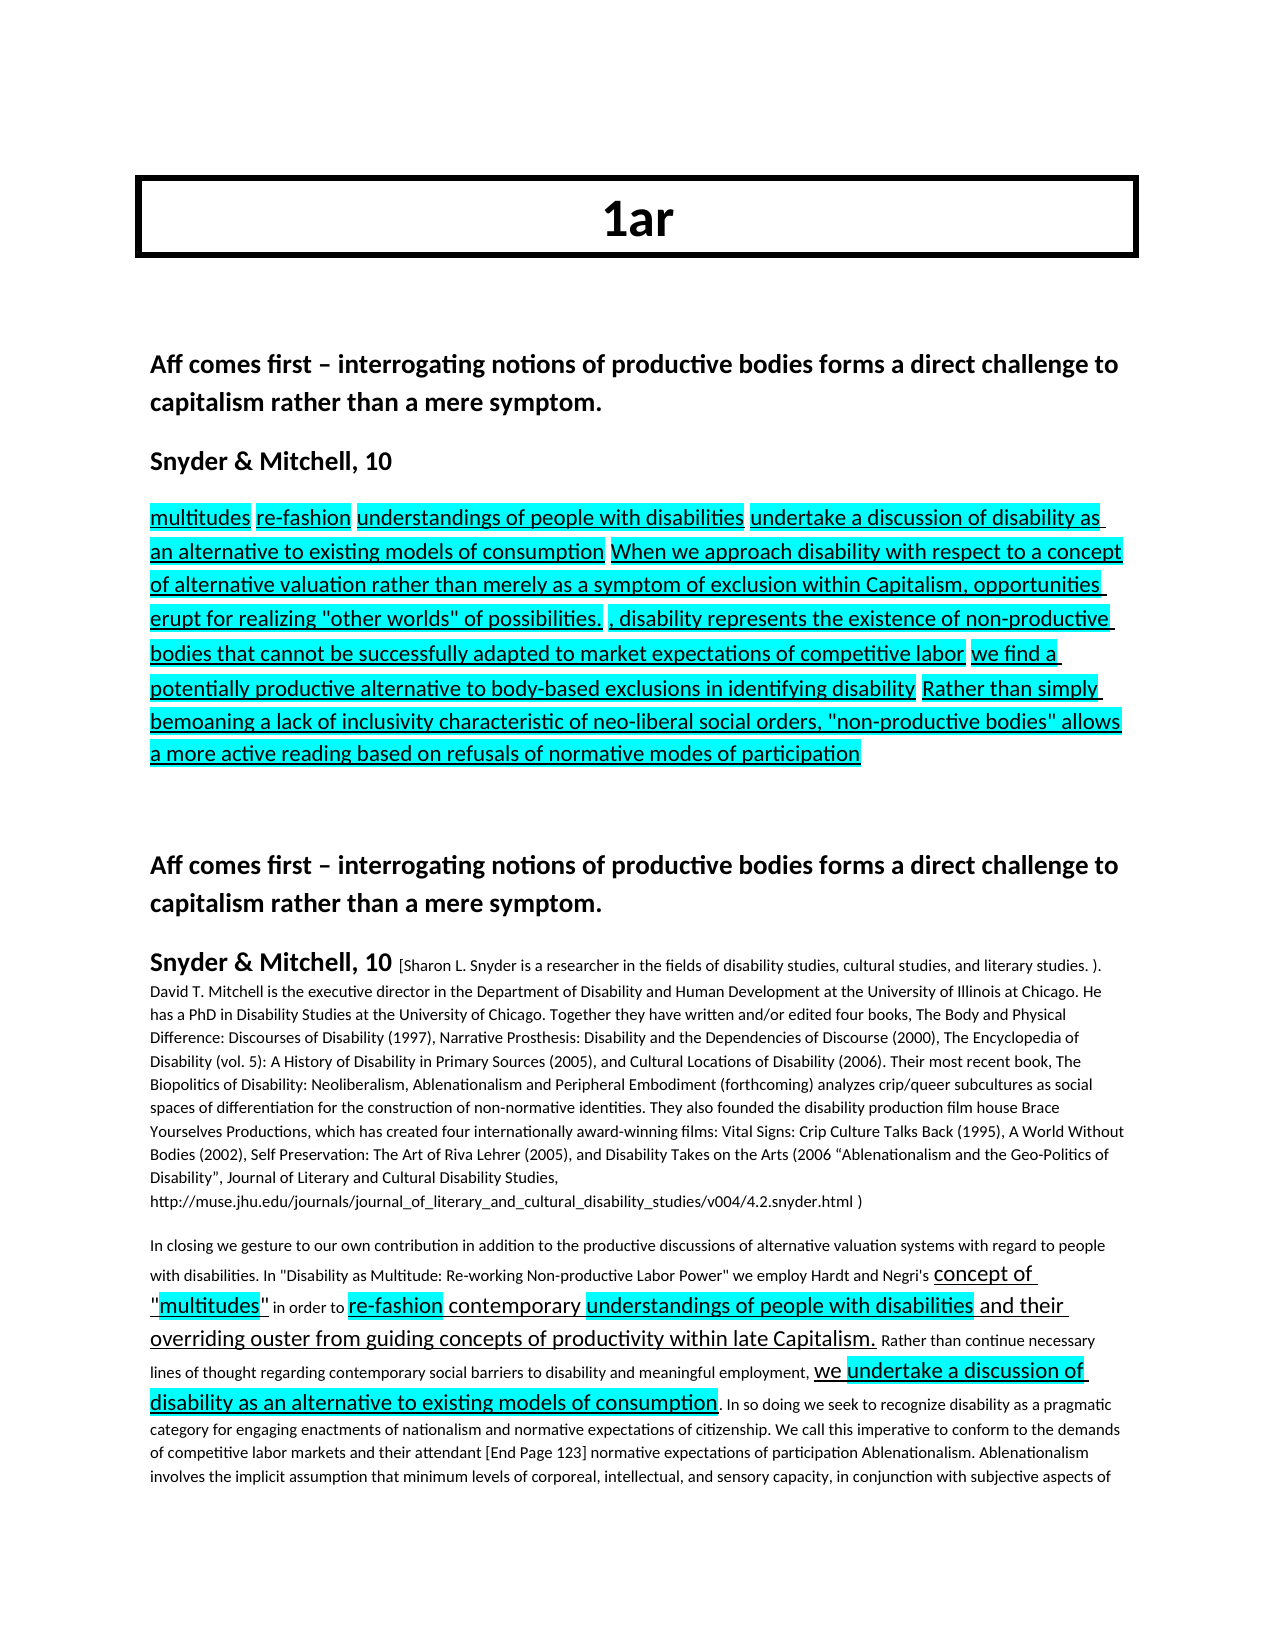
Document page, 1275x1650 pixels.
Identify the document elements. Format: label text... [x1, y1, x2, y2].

subtitle 1ar [142, 181, 1133, 252]
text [150, 1235, 1125, 1486]
text Snyder & Mitchell, 10 [Sharon L. Snyder is a researcher in the fields of disability studies, cultural studies, and literary studies. ). David T. Mitchell is the executive director in the Department of Disability and Human Development at the University of Illinois at Chicago. He has a PhD in Disability Studies at the University of Chicago. Together they have written and/or edited four books, The Body and Physical Difference: Discourses of Disability (1997), Narrative Prosthesis: Disability and the Dependencies of Discourse (2000), The Encyclopedia of Disability (vol. 5): A History of Disability in Primary Sources (2005), and Cultural Locations of Disability (2006). Their most recent book, The Biopolitics of Disability: Neoliberalism, Ablenationalism and Peripheral Embodiment (forthcoming) analyzes crip/queer subcultures as social spaces of differentiation for the construction of non-normative identities. They also founded the disability production film house Brace Yourselves Productions, which has created four internationally award-winning films: Vital Signs: Crip Culture Talks Back (1995), A World Without Bodies (2002), Self Preservation: The Art of Riva Lehrer (2005), and Disability Takes on the Arts (2006 “Ablenationalism and the Geo-Politics of Disability”, Journal of Literary and Cultural Disability Studies, http://muse.jhu.edu/journals/journal_of_literary_and_cultural_disability_studies/v004/4.2.snyder.html ) [150, 945, 1125, 1211]
text multitudes re-fashion understandings of people with disabilities undertake a discussion of disability as an alternative to existing models of consumption When we approach disability with respect to a concept of alternative valuation rather than merely as a symptom of exclusion within Capitalism, opportunities erupt for realizing "other worlds" of possibilities. , disability represents the existence of non-productive bodies that cannot be successfully adapted to market expectations of competitive labor we find a potentially productive alternative to body-based exclusions in identifying disability Rather than simply bemoaning a lack of inclusivity characteristic of neo-liberal social orders, "non-productive bodies" allows a more active reading based on refusals of normative modes of participation [150, 503, 1125, 767]
subtitle Aff comes first – interrogating notions of productive bodies forms a direct challenge to capitalism rather than a mere symptom. [150, 848, 1125, 919]
subtitle Aff comes first – interrogating notions of productive bodies forms a direct challenge to capitalism rather than a mere symptom. [150, 347, 1125, 418]
text Snyder & Mitchell, 10 [150, 444, 1125, 477]
